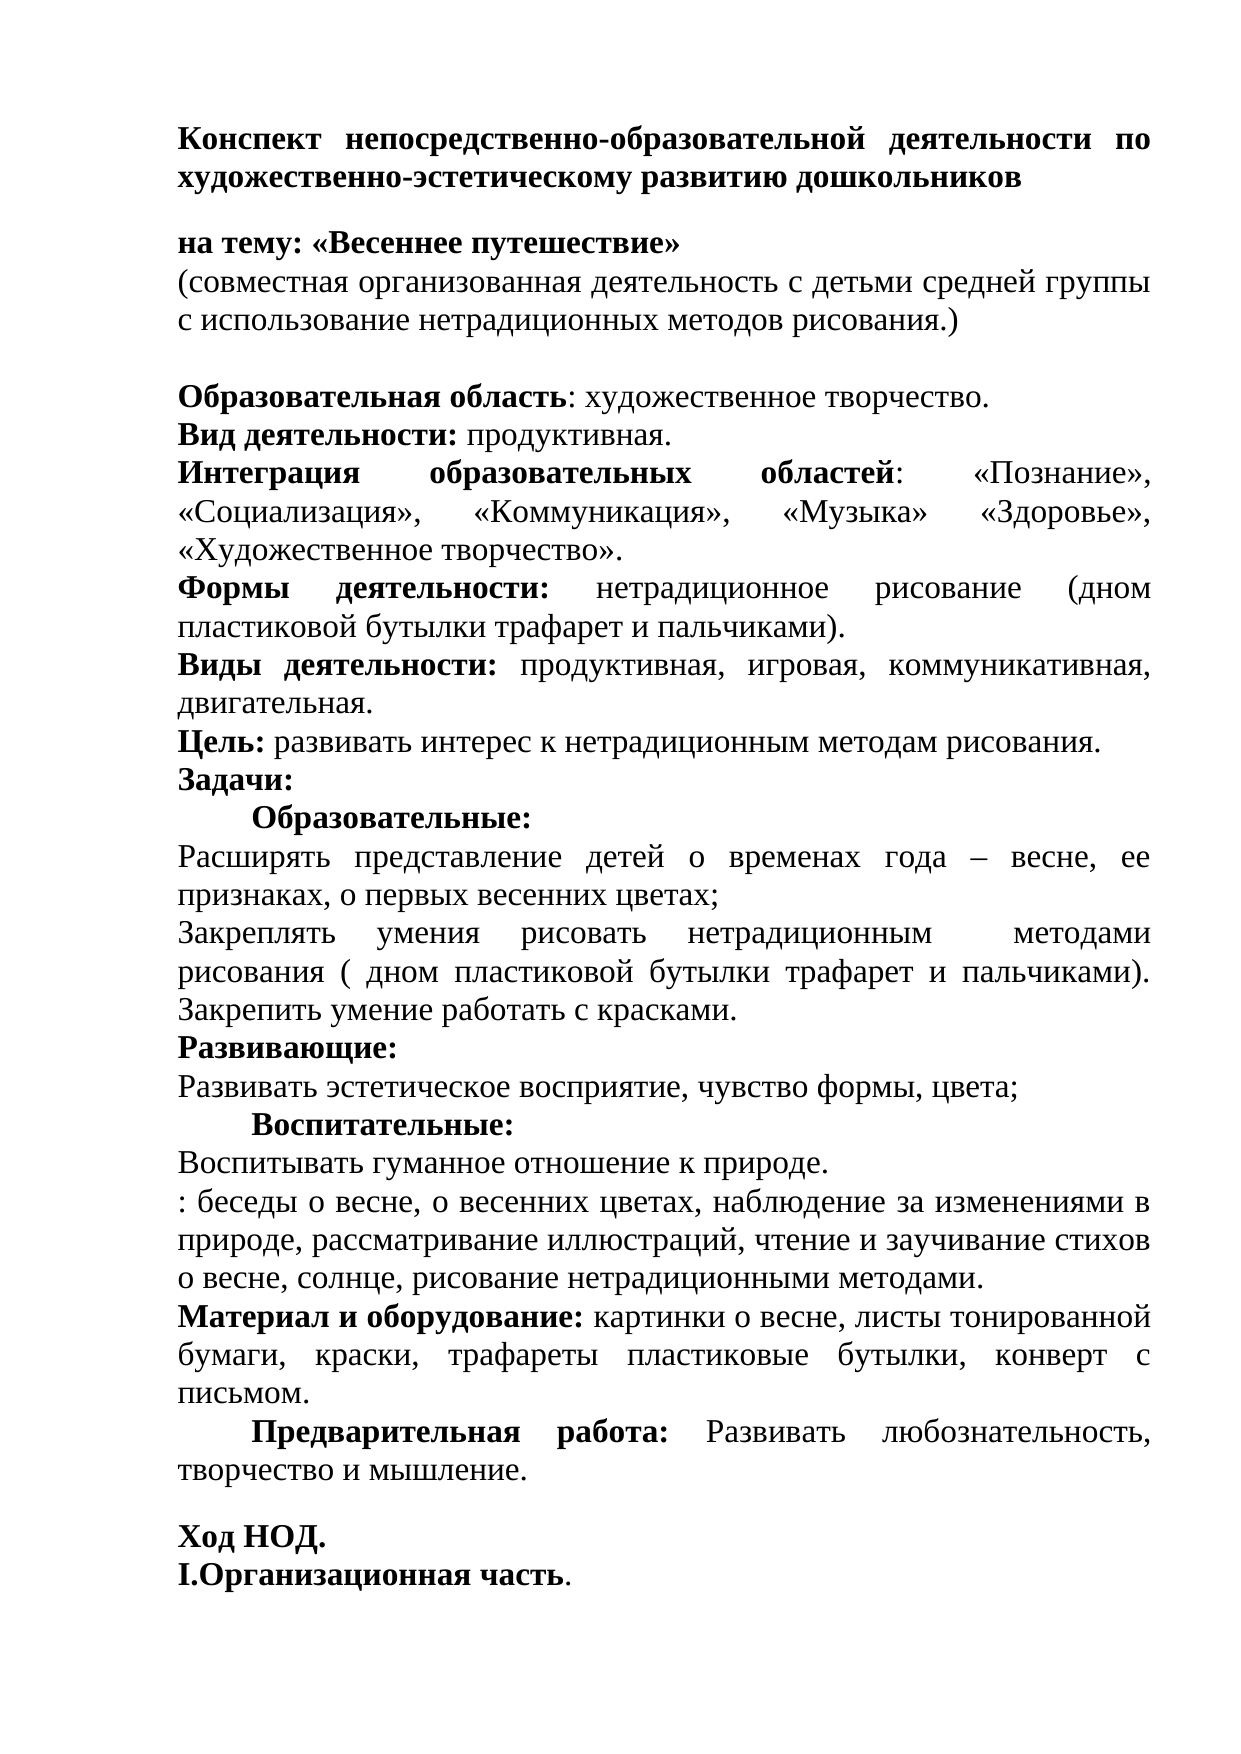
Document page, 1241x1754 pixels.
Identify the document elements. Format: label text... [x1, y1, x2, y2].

text Вид деятельности: продуктивная. [177, 414, 1152, 453]
text Образовательная область: художественное творчество. [177, 376, 1152, 414]
text Формы деятельности: нетрадиционное рисование (дном пластиковой бутылки трафарет и пальчиками). [177, 568, 1152, 644]
text Образовательные: [177, 798, 1152, 836]
text Материал и оборудование: картинки о весне, листы тонированной бумаги, краски, трафареты пластиковые бутылки, конверт с письмом. [177, 1296, 1152, 1411]
text Развивать эстетическое восприятие, чувство формы, цвета; [177, 1066, 1152, 1104]
text : беседы о весне, о весенних цветах, наблюдение за изменениями в природе, рассматривание иллюстраций, чтение и заучивание стихов о весне, солнце, рисование нетрадиционными методами. [177, 1181, 1152, 1296]
text I.Организационная часть. [177, 1554, 1152, 1592]
text (совместная организованная деятельность с детьми средней группы с использование нетрадиционных методов рисования.) [177, 261, 1152, 338]
text Воспитывать гуманное отношение к природе. [177, 1143, 1152, 1181]
text Развивающие: [177, 1028, 1152, 1066]
text Расширять представление детей о временах года – весне, ее признаках, о первых весенних цветах; [177, 836, 1152, 913]
text Интеграция образовательных областей: «Познание», «Социализация», «Коммуникация», «Музыка» «Здоровье», «Художественное творчество». [177, 453, 1152, 568]
text Цель: развивать интерес к нетрадиционным методам рисования. [177, 721, 1152, 759]
text Ход НОД. [177, 1516, 1152, 1554]
text Предварительная работа: Развивать любознательность, творчество и мышление. [177, 1411, 1152, 1488]
text Задачи: [177, 759, 1152, 798]
text Виды деятельности: продуктивная, игровая, коммуникативная, двигательная. [177, 644, 1152, 721]
text Закреплять умения рисовать нетрадиционным методами рисования ( дном пластиковой бутылки трафарет и пальчиками). Закрепить умение работать с красками. [177, 913, 1152, 1028]
text Воспитательные: [177, 1104, 1152, 1143]
text на тему: «Весеннее путешествие» [177, 223, 1152, 261]
text Конспект непосредственно-образовательной деятельности по художественно-эстетическому развитию дошкольников [177, 118, 1152, 195]
